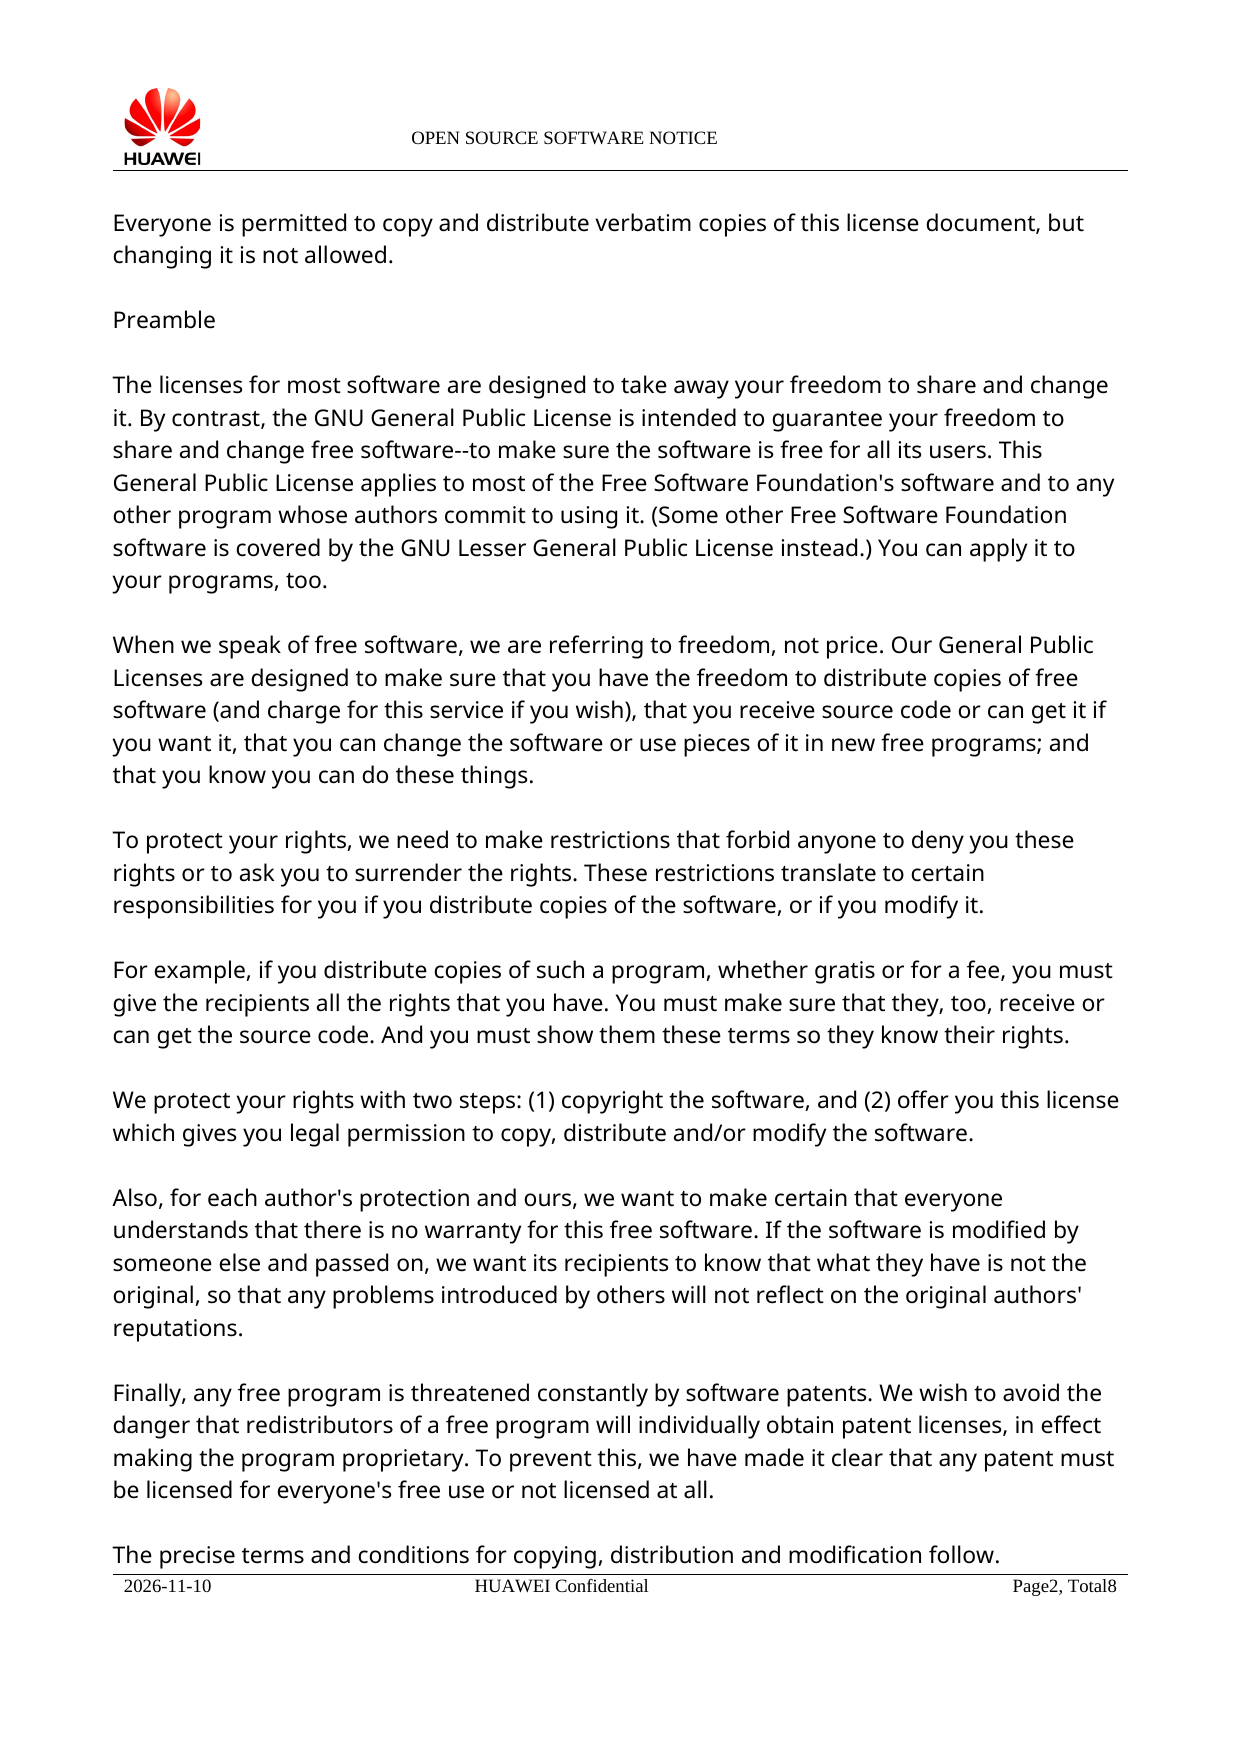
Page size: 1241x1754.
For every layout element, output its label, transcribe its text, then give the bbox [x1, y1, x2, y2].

text To protect your rights, we need to make restrictions that forbid anyone to deny you these rights or to ask you to surrender the rights. These restrictions translate to certain responsibilities for you if you distribute copies of the software, or if you modify it. [112, 824, 1128, 921]
text We protect your rights with two steps: (1) copyright the software, and (2) offer you this license which gives you legal permission to copy, distribute and/or modify the software. [112, 1084, 1128, 1149]
text Everyone is permitted to copy and distribute verbatim copies of this license document, but changing it is not allowed. [112, 206, 1128, 271]
text Preamble [112, 304, 1128, 336]
text The licenses for most software are designed to take away your freedom to share and change it. By contrast, the GNU General Public License is intended to guarantee your freedom to share and change free software--to make sure the software is free for all its users. This General Public License applies to most of the Free Software Foundation's software and to any other program whose authors commit to using it. (Some other Free Software Foundation software is covered by the GNU Lesser General Public License instead.) You can apply it to your programs, too. [112, 369, 1128, 596]
text The precise terms and conditions for copying, distribution and modification follow. [112, 1539, 1128, 1571]
text For example, if you distribute copies of such a program, whether gratis or for a fee, you must give the recipients all the rights that you have. You must make sure that they, too, receive or can get the source code. And you must show them these terms so they know their rights. [112, 954, 1128, 1051]
text When we speak of free software, we are referring to freedom, not price. Our General Public Licenses are designed to make sure that you have the freedom to distribute copies of free software (and charge for this service if you wish), that you receive source code or can get it if you want it, that you can change the software or use pieces of it in new free programs; and that you know you can do these things. [112, 629, 1128, 791]
text Also, for each author's protection and ours, we want to make certain that everyone understands that there is no warranty for this free software. If the software is modified by someone else and passed on, we want its recipients to know that what they have is not the original, so that any problems introduced by others will not reflect on the original authors' reputations. [112, 1181, 1128, 1344]
picture [124, 88, 201, 165]
text Finally, any free program is threatened constantly by software patents. We wish to avoid the danger that redistributors of a free program will individually obtain patent licenses, in effect making the program proprietary. To prevent this, we have made it clear that any patent must be licensed for everyone's free use or not licensed at all. [112, 1376, 1128, 1506]
